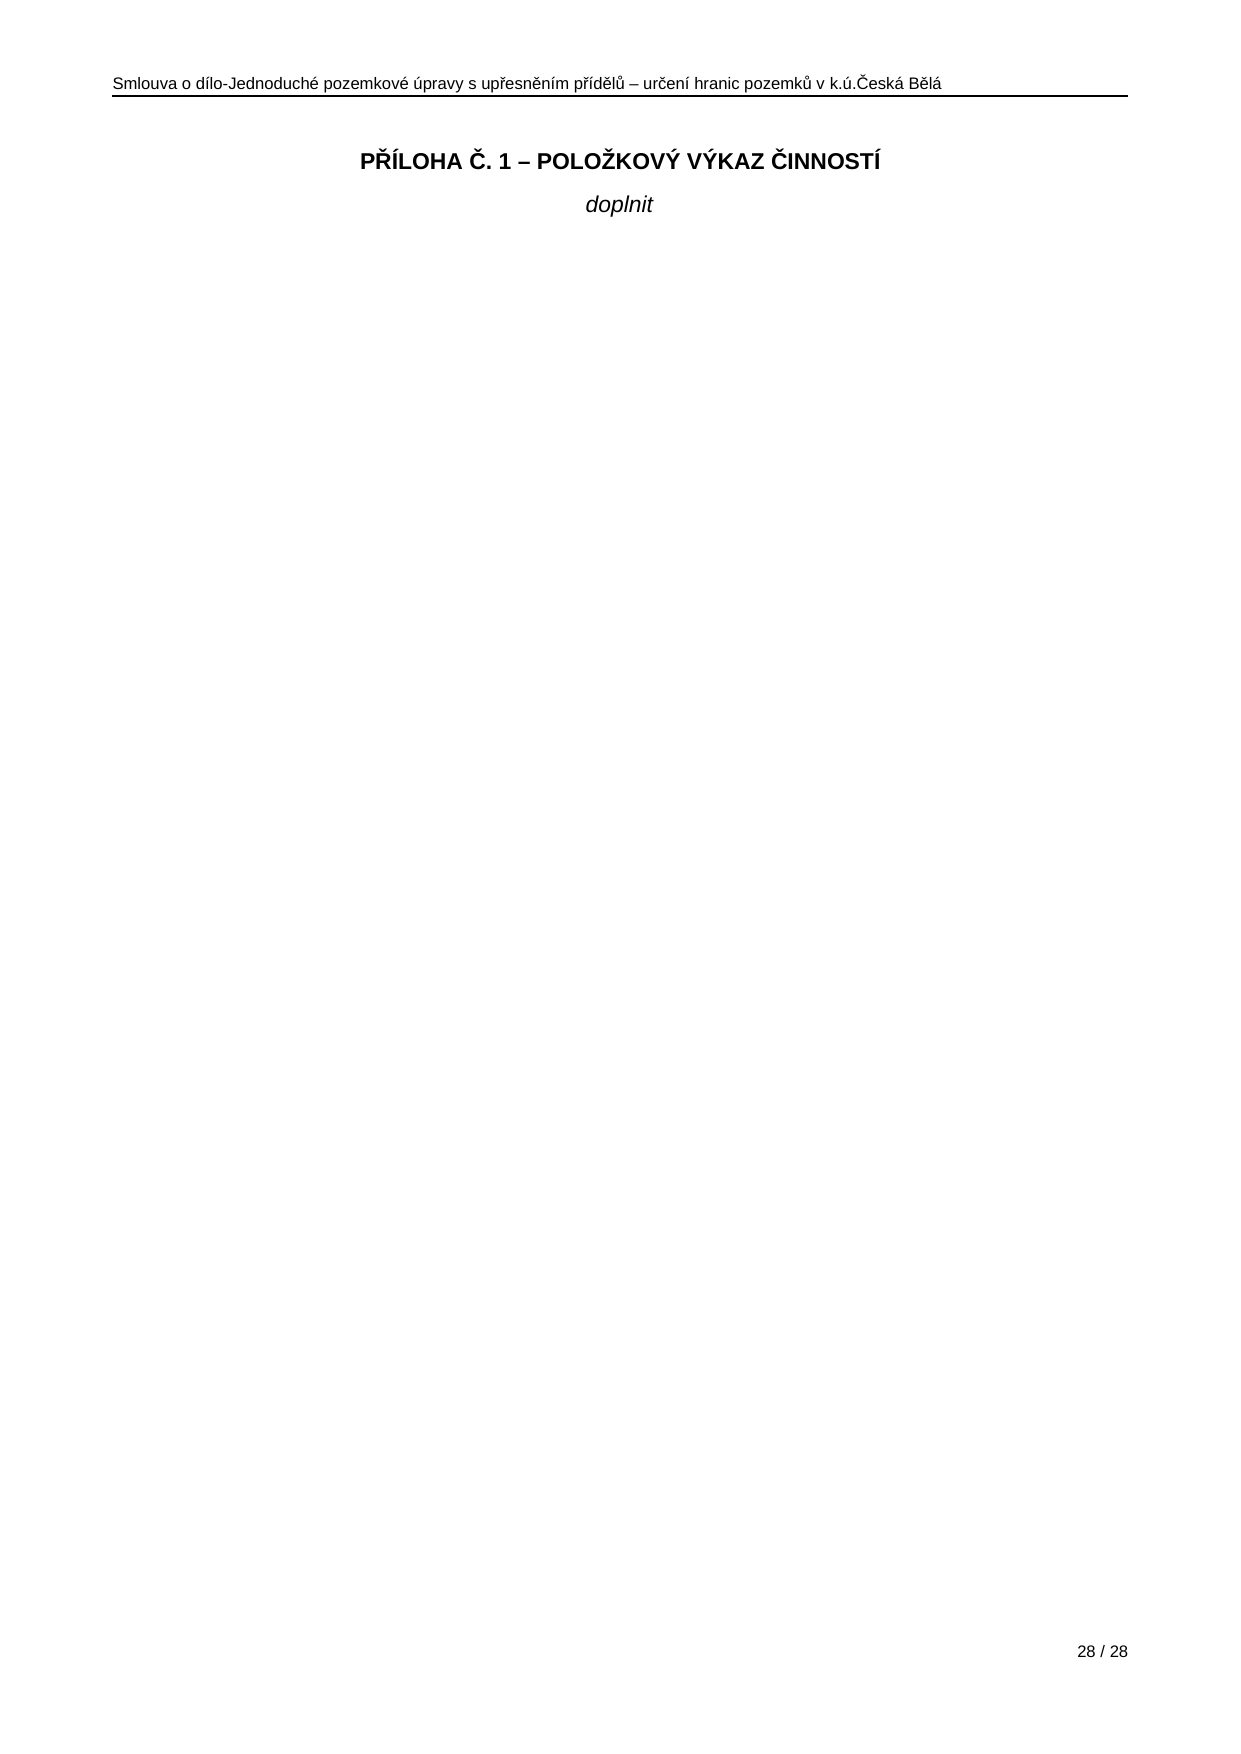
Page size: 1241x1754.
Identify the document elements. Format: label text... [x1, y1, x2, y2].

text Příloha č. 1 – Položkový výkaz Činností [112, 148, 1128, 174]
text doplnit [112, 191, 1128, 217]
